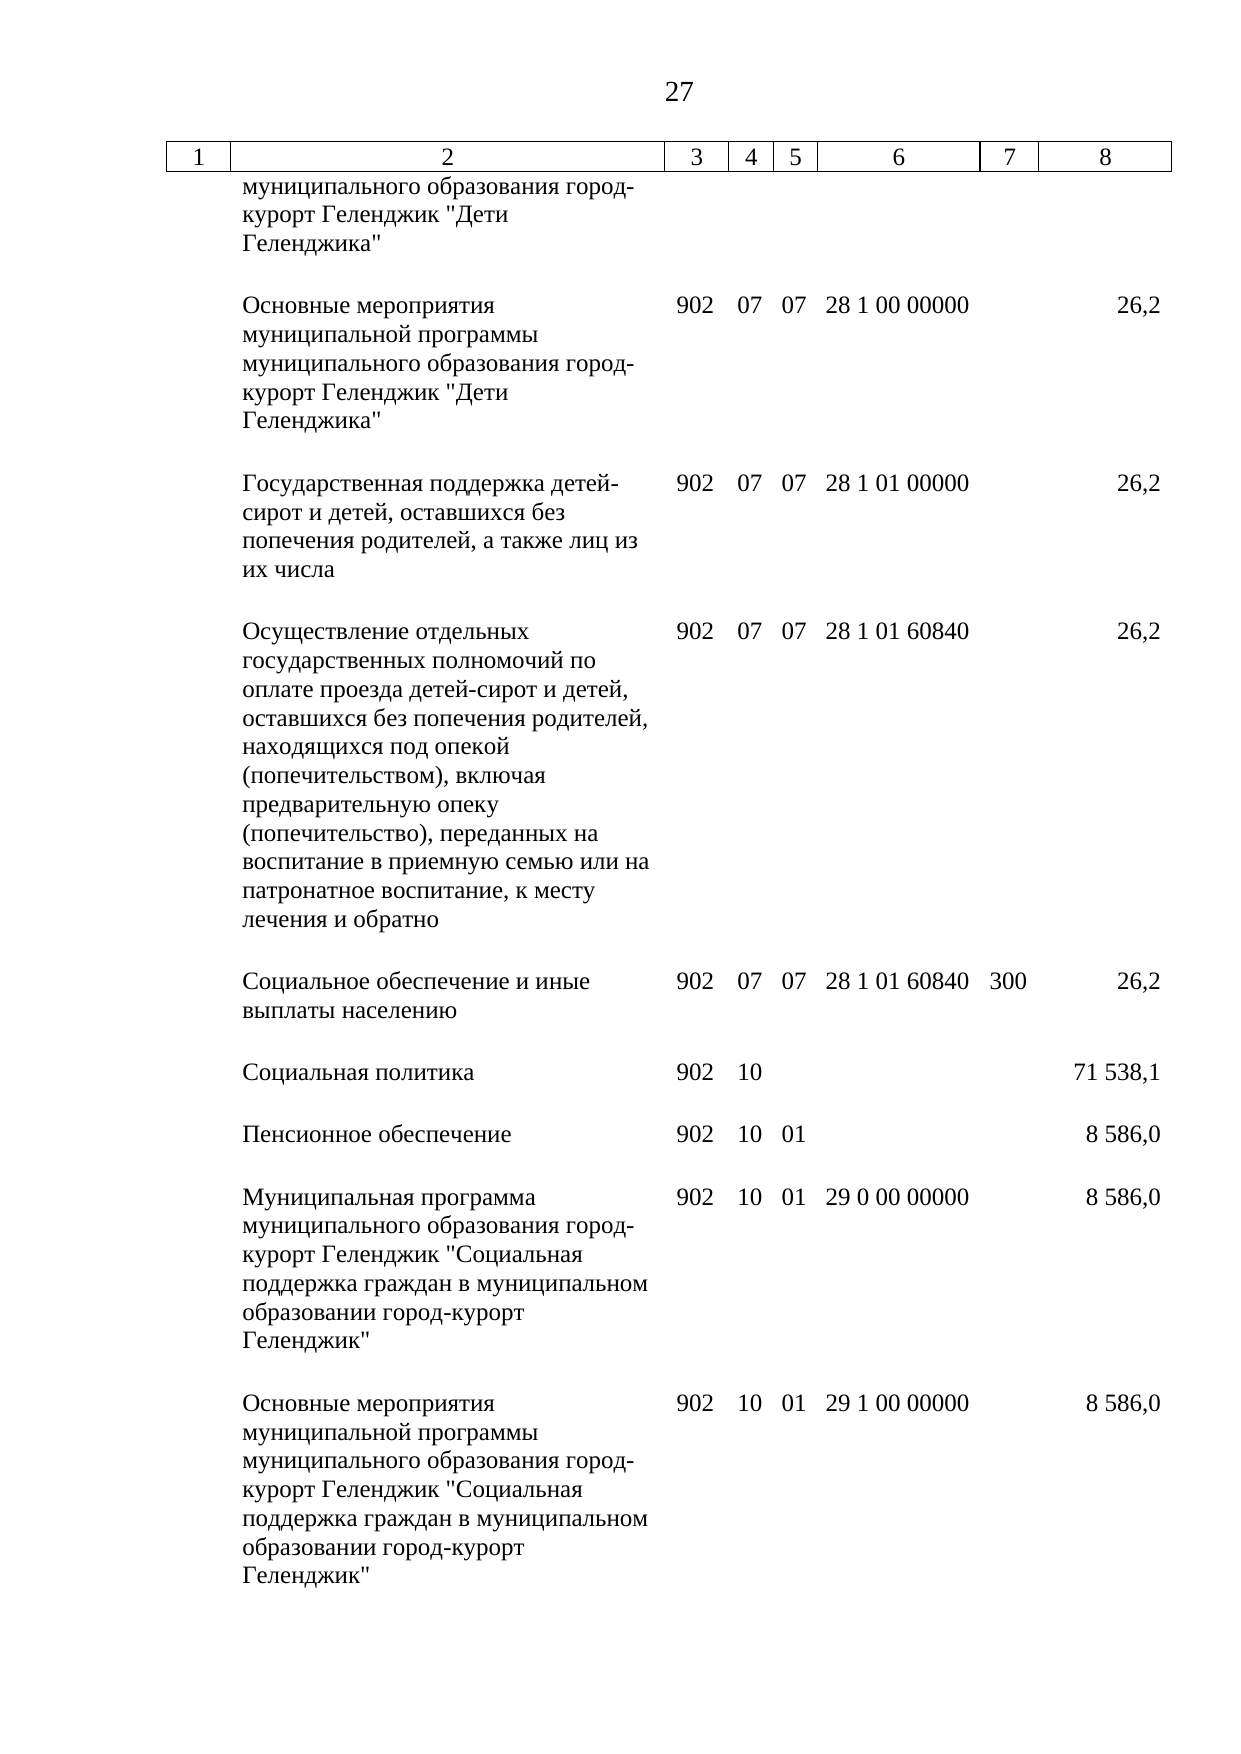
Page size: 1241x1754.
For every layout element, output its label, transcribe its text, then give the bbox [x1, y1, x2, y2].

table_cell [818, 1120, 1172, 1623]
table_header 1 [167, 142, 230, 171]
table_header 8 [1039, 142, 1171, 171]
table_header 2 [231, 142, 664, 171]
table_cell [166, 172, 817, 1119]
table_header 3 [665, 142, 728, 171]
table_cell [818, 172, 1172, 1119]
table_header 4 [729, 142, 773, 171]
table_header 5 [774, 142, 817, 171]
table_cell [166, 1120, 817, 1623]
table_header 7 [981, 142, 1038, 171]
table_header 6 [818, 142, 979, 171]
